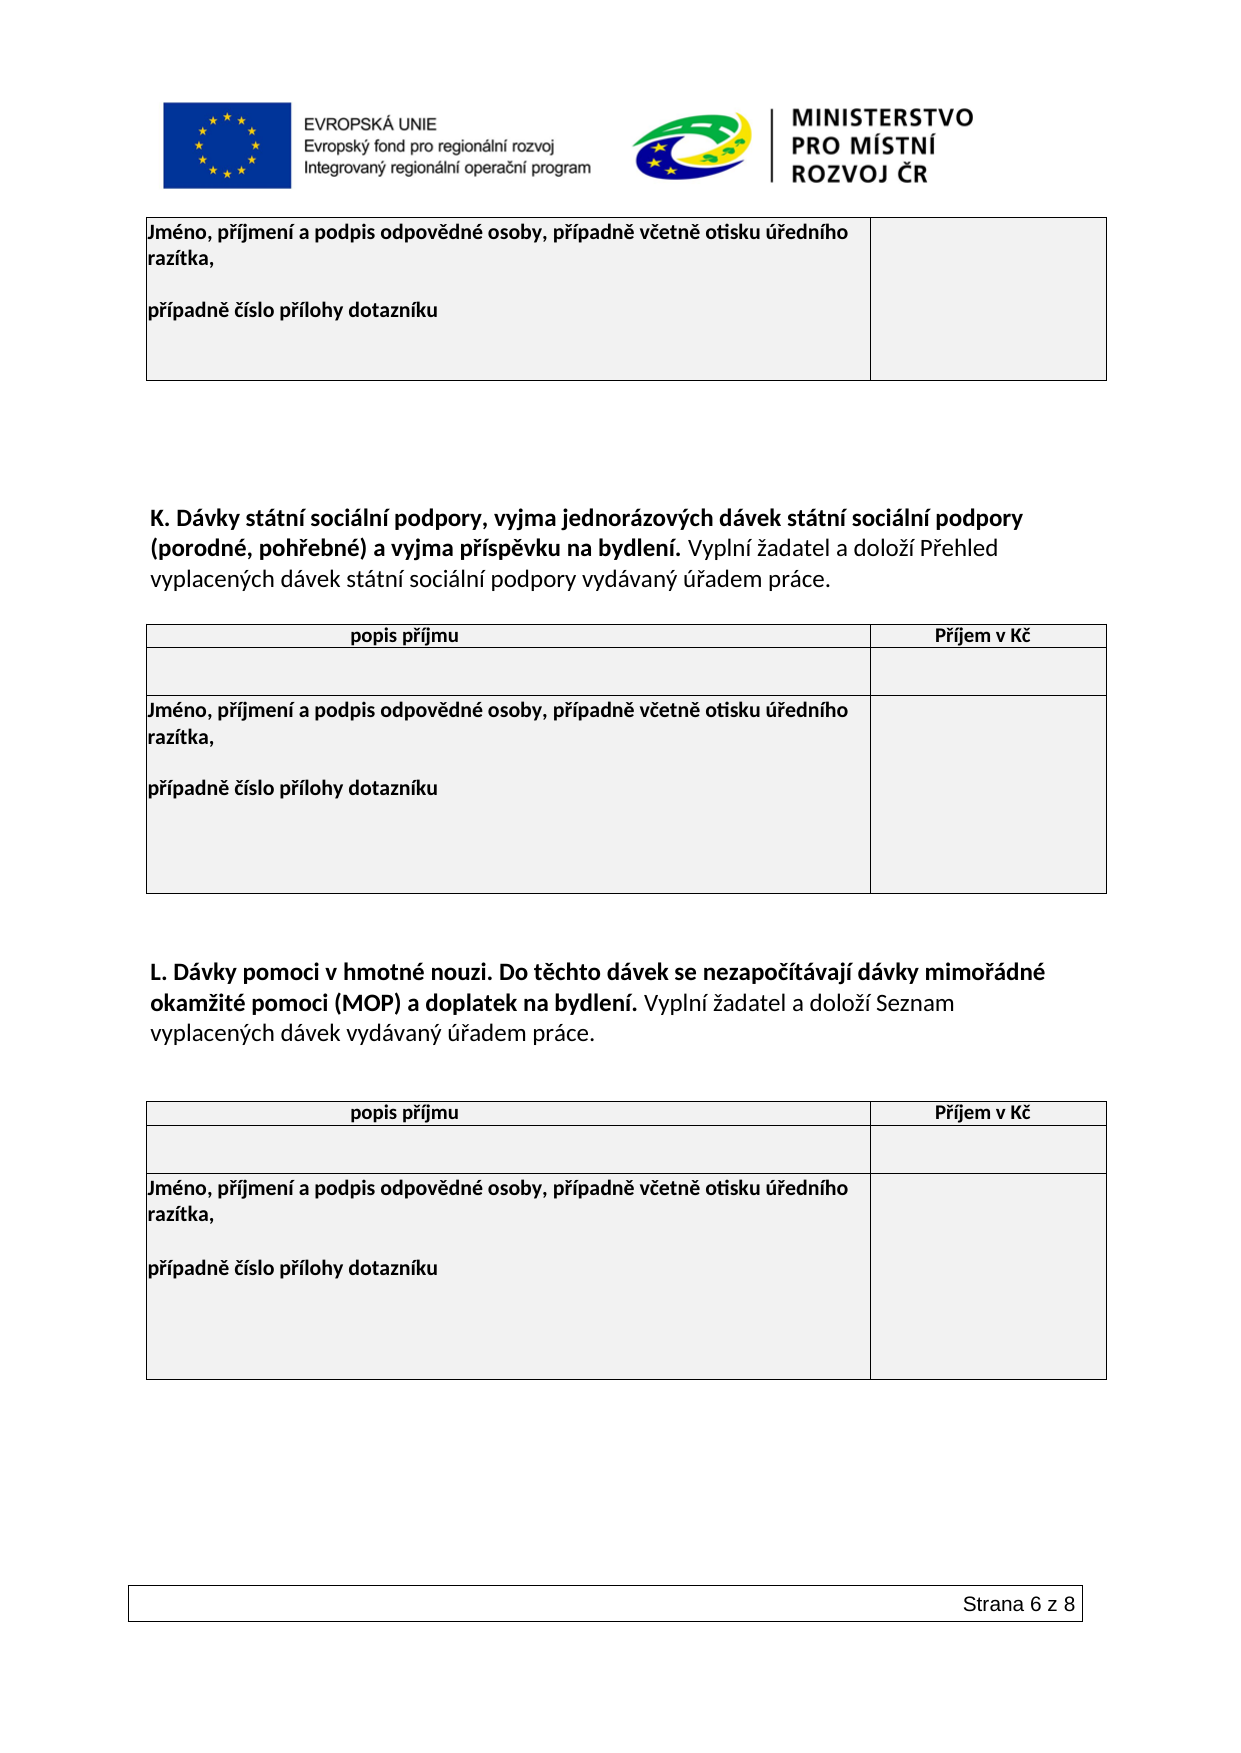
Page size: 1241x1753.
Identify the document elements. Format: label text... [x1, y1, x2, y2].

table_cell [871, 696, 1106, 893]
picture [135, 73, 1001, 217]
text K. Dávky státní sociální podpory, vyjma jednorázových dávek státní sociální podpory (porodné, pohřebné) a vyjma příspěvku na bydlení. Vyplní žadatel a doloží Přehled vyplacených dávek státní sociální podpory vydávaný úřadem práce. [150, 502, 1084, 593]
text L. Dávky pomoci v hmotné nouzi. Do těchto dávek se nezapočítávají dávky mimořádné okamžité pomoci (MOP) a doplatek na bydlení. Vyplní žadatel a doloží Seznam vyplacených dávek vydávaný úřadem práce. [150, 956, 1084, 1048]
table_cell [147, 648, 870, 695]
table_cell Jméno, příjmení a podpis odpovědné osoby, případně včetně otisku úředního razítka, případně číslo přílohy dotazníku [147, 696, 870, 893]
table_header Příjem v Kč [871, 1102, 1106, 1125]
table_cell Jméno, příjmení a podpis odpovědné osoby, případně včetně otisku úředního razítka, případně číslo přílohy dotazníku [147, 1174, 870, 1379]
table_cell [871, 648, 1106, 695]
table_header popis příjmu [147, 1102, 870, 1125]
table_header Příjem v Kč [871, 625, 1106, 647]
table_cell [871, 1174, 1106, 1379]
table_header popis příjmu [147, 625, 870, 647]
table_cell [871, 1126, 1106, 1173]
table_cell Jméno, příjmení a podpis odpovědné osoby, případně včetně otisku úředního razítka, případně číslo přílohy dotazníku [147, 218, 870, 380]
table_cell [147, 1126, 870, 1173]
table_cell [871, 218, 1106, 380]
